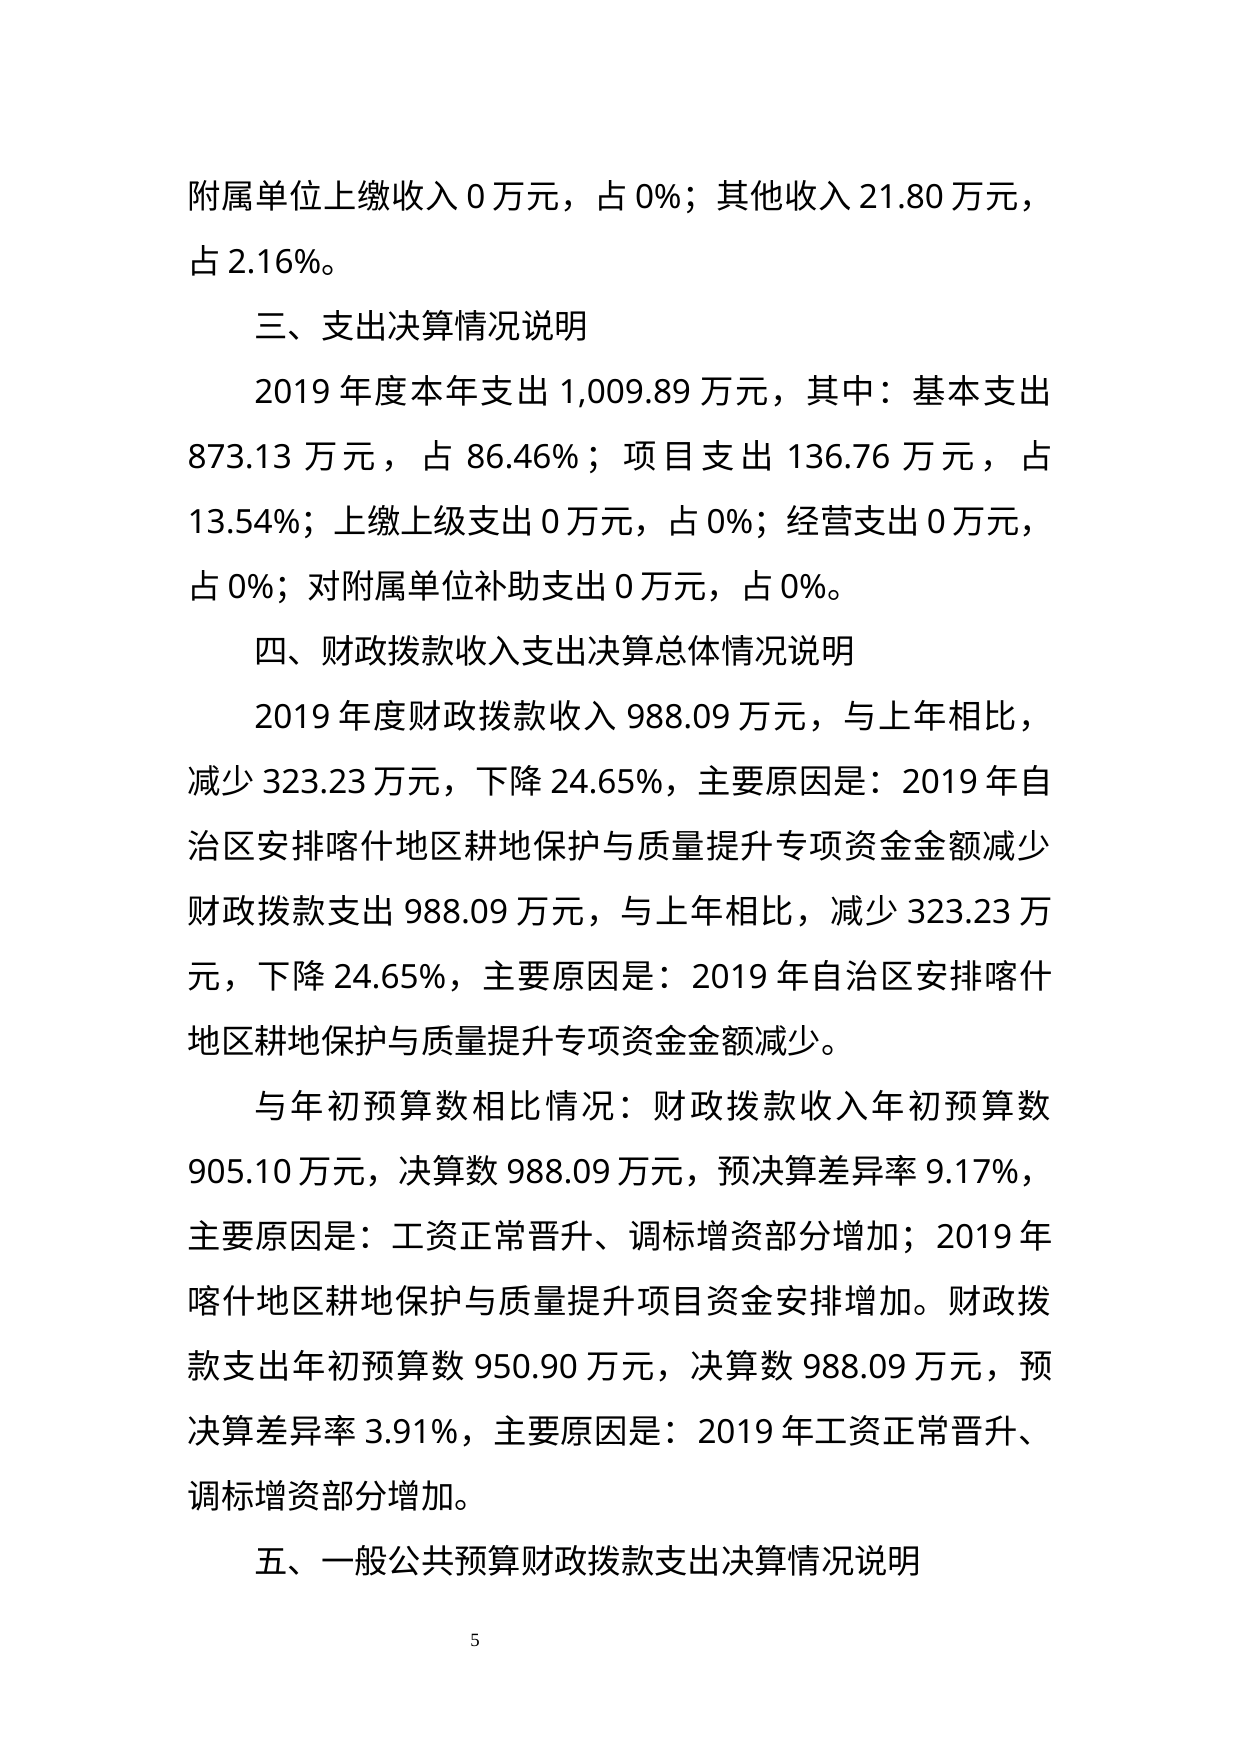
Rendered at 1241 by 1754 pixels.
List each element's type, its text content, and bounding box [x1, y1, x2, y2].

text 与年初预算数相比情况：财政拨款收入年初预算数905.10万元，决算数988.09万元，预决算差异率9.17%，主要原因是：工资正常晋升、调标增资部分增加；2019年喀什地区耕地保护与质量提升项目资金安排增加。财政拨款支出年初预算数950.90万元，决算数988.09万元，预决算差异率3.91%，主要原因是：2019年工资正常晋升、调标增资部分增加。 [187, 1072, 1053, 1527]
text 2019年度财政拨款收入988.09万元，与上年相比，减少323.23万元，下降24.65%，主要原因是：2019年自治区安排喀什地区耕地保护与质量提升专项资金金额减少。财政拨款支出988.09万元，与上年相比，减少323.23万元，下降24.65%，主要原因是：2019年自治区安排喀什地区耕地保护与质量提升专项资金金额减少。 [187, 682, 1053, 1072]
text 五、一般公共预算财政拨款支出决算情况说明 [187, 1527, 1053, 1592]
text 四、财政拨款收入支出决算总体情况说明 [187, 617, 1053, 682]
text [187, 162, 1053, 292]
text 三、支出决算情况说明 [187, 292, 1053, 357]
text 2019年度本年支出1,009.89万元，其中：基本支出873.13万元，占86.46%；项目支出136.76万元，占13.54%；上缴上级支出0万元，占0%；经营支出0万元，占0%；对附属单位补助支出0万元，占0%。 [187, 357, 1053, 617]
